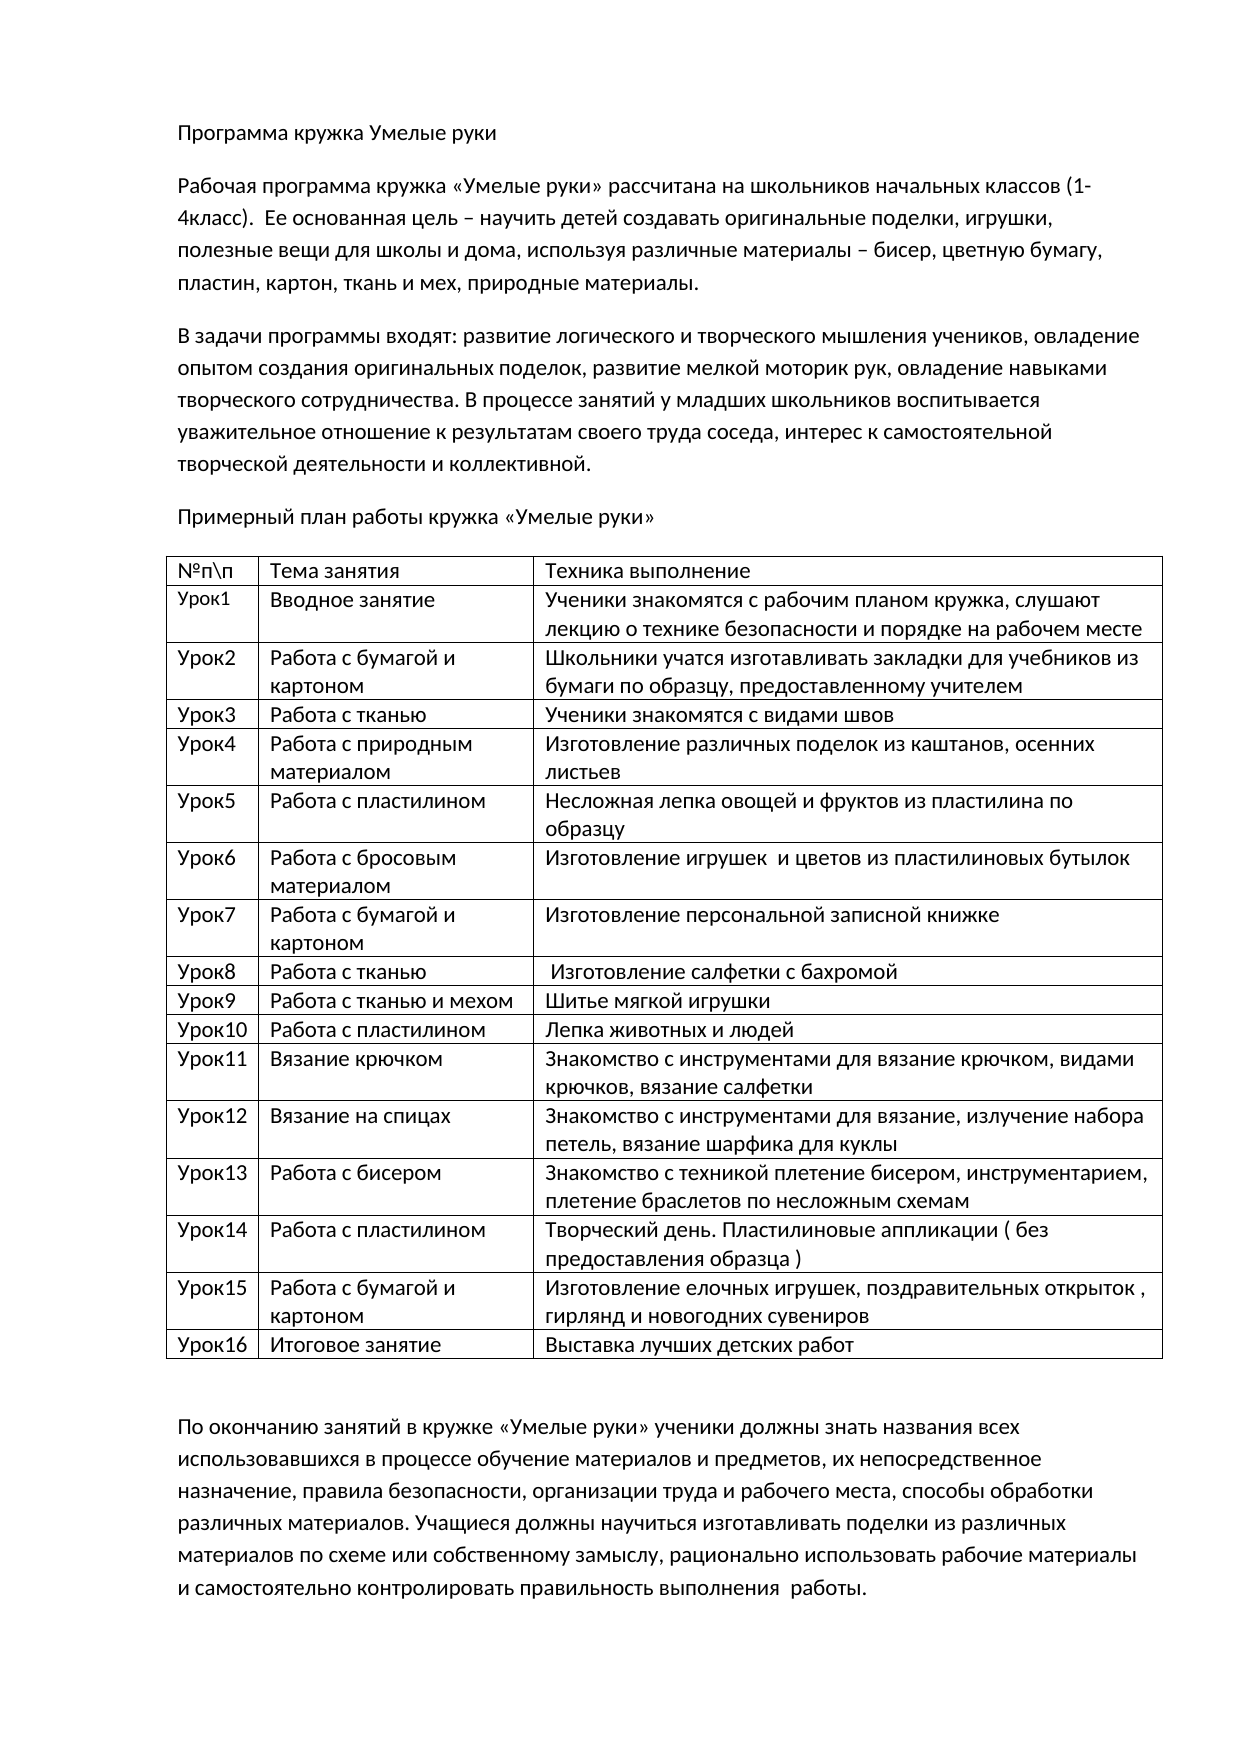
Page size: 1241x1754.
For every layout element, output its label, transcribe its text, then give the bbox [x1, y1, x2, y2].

text Примерный план работы кружка «Умелые руки» [177, 502, 1152, 531]
table_cell Работа с тканью [259, 700, 533, 728]
table_cell Работа с тканью и мехом [259, 986, 533, 1014]
table_cell Знакомство с техникой плетение бисером, инструментарием, плетение браслетов по несложным схемам [534, 1159, 1162, 1214]
table_cell Изготовление елочных игрушек, поздравительных открыток , гирлянд и новогодних сувениров [534, 1273, 1162, 1329]
text По окончанию занятий в кружке «Умелые руки» ученики должны знать названия всех использовавшихся в процессе обучение материалов и предметов, их непосредственное назначение, правила безопасности, организации труда и рабочего места, способы обработки различных материалов. Учащиеся должны научиться изготавливать поделки из различных материалов по схеме или собственному замыслу, рационально использовать рабочие материалы и самостоятельно контролировать правильность выполнения работы. [177, 1412, 1152, 1601]
table_header Тема занятия [259, 557, 533, 584]
table_cell Урок16 [167, 1330, 258, 1358]
table_header №п\п [167, 557, 258, 584]
table_cell Школьники учатся изготавливать закладки для учебников из бумаги по образцу, предоставленному учителем [534, 643, 1162, 699]
table_cell Работа с природным материалом [259, 729, 533, 785]
table_cell Работа с бумагой и картоном [259, 643, 533, 699]
table_cell Ученики знакомятся с видами швов [534, 700, 1162, 728]
table_cell Работа с тканью [259, 957, 533, 985]
table_cell Знакомство с инструментами для вязание крючком, видами крючков, вязание салфетки [534, 1044, 1162, 1100]
table_cell Урок11 [167, 1044, 258, 1100]
table_cell Урок4 [167, 729, 258, 785]
table_header Техника выполнение [534, 557, 1162, 584]
table_cell Урок6 [167, 843, 258, 899]
table_cell Вязание на спицах [259, 1101, 533, 1157]
table_cell Работа с пластилином [259, 1216, 533, 1272]
table_cell Урок10 [167, 1015, 258, 1043]
table_cell Лепка животных и людей [534, 1015, 1162, 1043]
table_cell Творческий день. Пластилиновые аппликации ( без предоставления образца ) [534, 1216, 1162, 1272]
table_cell Урок12 [167, 1101, 258, 1157]
table_cell Работа с бумагой и картоном [259, 1273, 533, 1329]
table_cell Шитье мягкой игрушки [534, 986, 1162, 1014]
table_cell Несложная лепка овощей и фруктов из пластилина по образцу [534, 786, 1162, 842]
text Рабочая программа кружка «Умелые руки» рассчитана на школьников начальных классов (1-4класс). Ее основанная цель – научить детей создавать оригинальные поделки, игрушки, полезные вещи для школы и дома, используя различные материалы – бисер, цветную бумагу, пластин, картон, ткань и мех, природные материалы. [177, 171, 1152, 296]
text Программа кружка Умелые руки [177, 118, 1152, 146]
table_cell Изготовление персональной записной книжке [534, 900, 1162, 956]
table_cell Итоговое занятие [259, 1330, 533, 1358]
table_cell Урок7 [167, 900, 258, 956]
table_cell Урок1 [167, 586, 258, 642]
table_cell Вязание крючком [259, 1044, 533, 1100]
table_cell Изготовление различных поделок из каштанов, осенних листьев [534, 729, 1162, 785]
table_cell Урок13 [167, 1159, 258, 1214]
table_cell Работа с пластилином [259, 1015, 533, 1043]
table_cell Вводное занятие [259, 586, 533, 642]
table_cell Работа с бисером [259, 1159, 533, 1214]
table_cell Урок9 [167, 986, 258, 1014]
text В задачи программы входят: развитие логического и творческого мышления учеников, овладение опытом создания оригинальных поделок, развитие мелкой моторик рук, овладение навыками творческого сотрудничества. В процессе занятий у младших школьников воспитывается уважительное отношение к результатам своего труда соседа, интерес к самостоятельной творческой деятельности и коллективной. [177, 321, 1152, 477]
table_cell Работа с пластилином [259, 786, 533, 842]
table_cell Знакомство с инструментами для вязание, излучение набора петель, вязание шарфика для куклы [534, 1101, 1162, 1157]
table_cell Урок15 [167, 1273, 258, 1329]
table_cell Урок2 [167, 643, 258, 699]
table_cell Урок8 [167, 957, 258, 985]
table_cell Изготовление игрушек и цветов из пластилиновых бутылок [534, 843, 1162, 899]
table_cell Урок3 [167, 700, 258, 728]
table_cell Работа с бросовым материалом [259, 843, 533, 899]
table_cell Работа с бумагой и картоном [259, 900, 533, 956]
table_cell Урок5 [167, 786, 258, 842]
table_cell Изготовление салфетки с бахромой [534, 957, 1162, 985]
table_cell Ученики знакомятся с рабочим планом кружка, слушают лекцию о технике безопасности и порядке на рабочем месте [534, 586, 1162, 642]
table_cell Выставка лучших детских работ [534, 1330, 1162, 1358]
table_cell Урок14 [167, 1216, 258, 1272]
